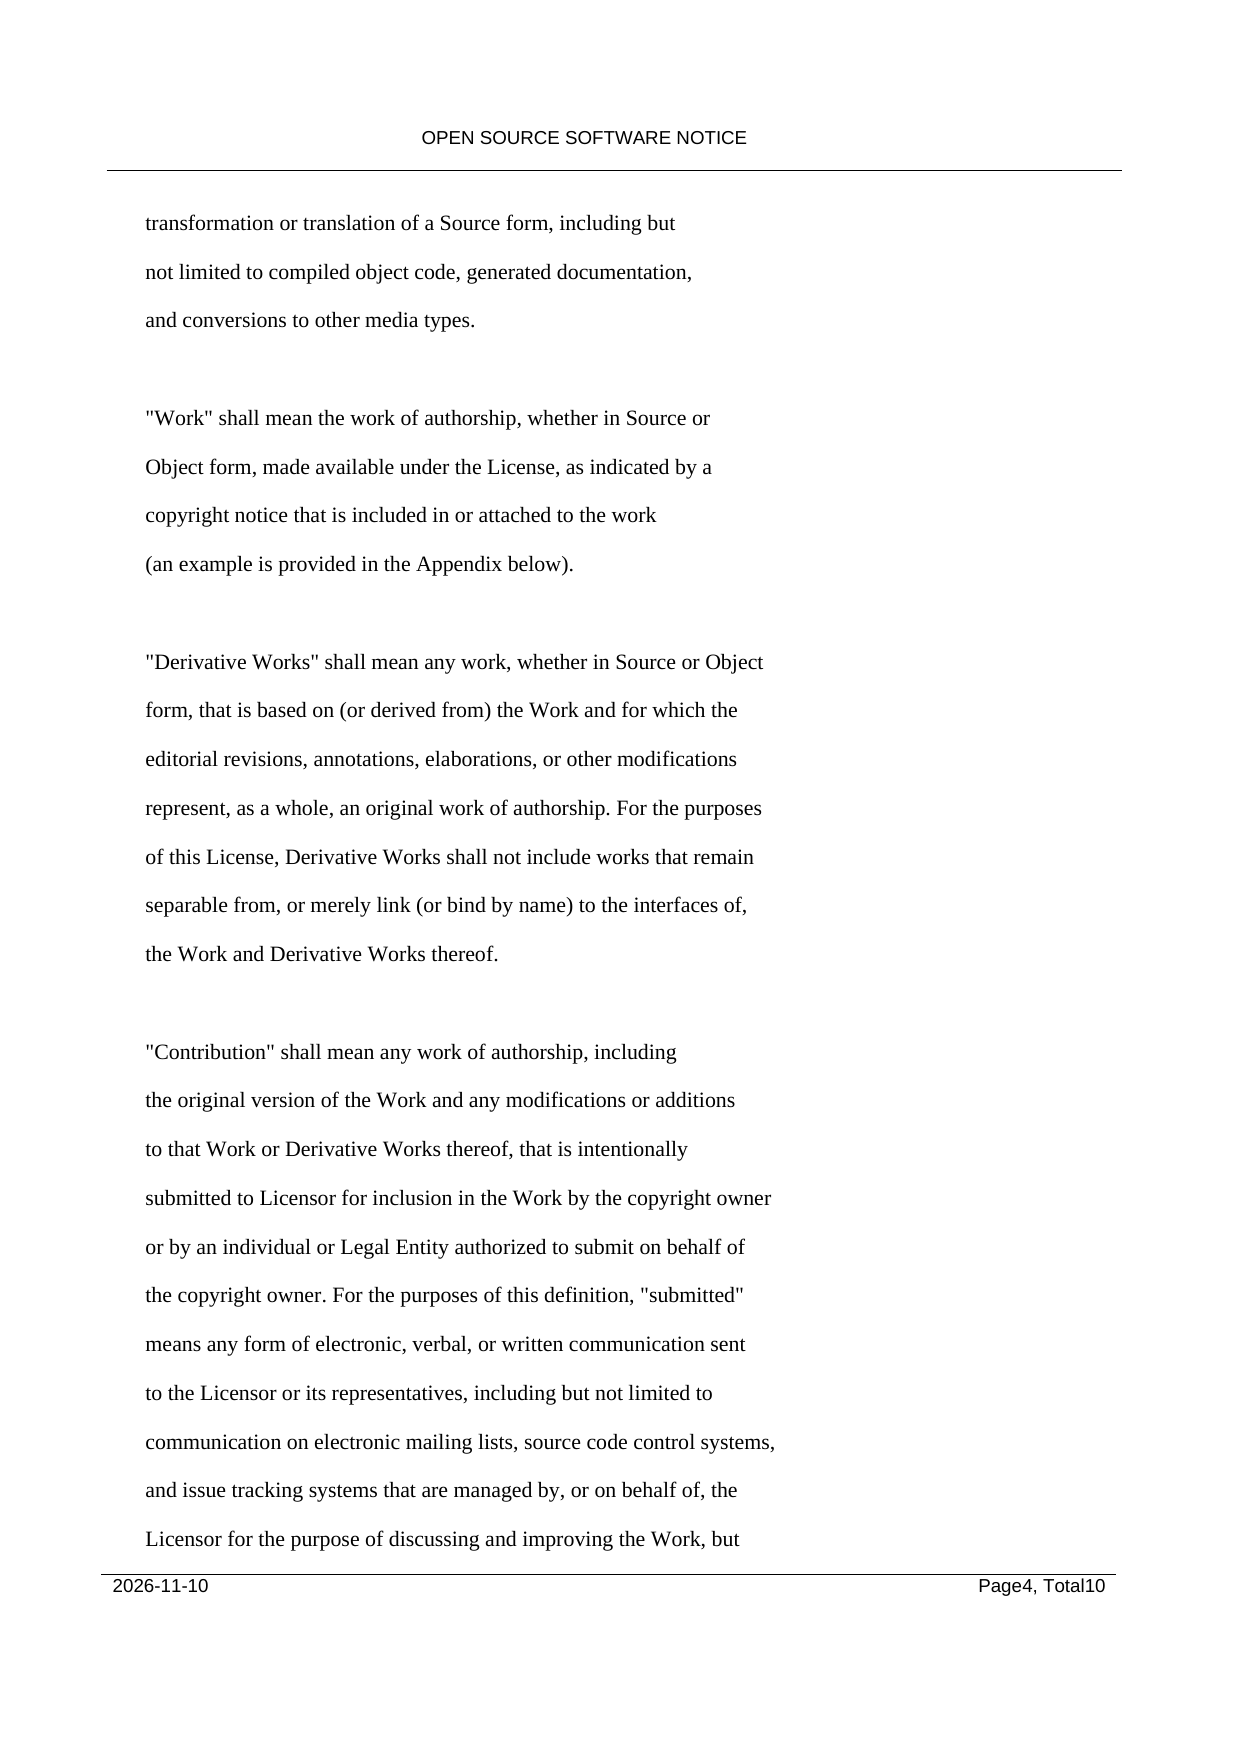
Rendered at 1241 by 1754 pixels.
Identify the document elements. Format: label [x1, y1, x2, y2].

text [112, 206, 1128, 1555]
